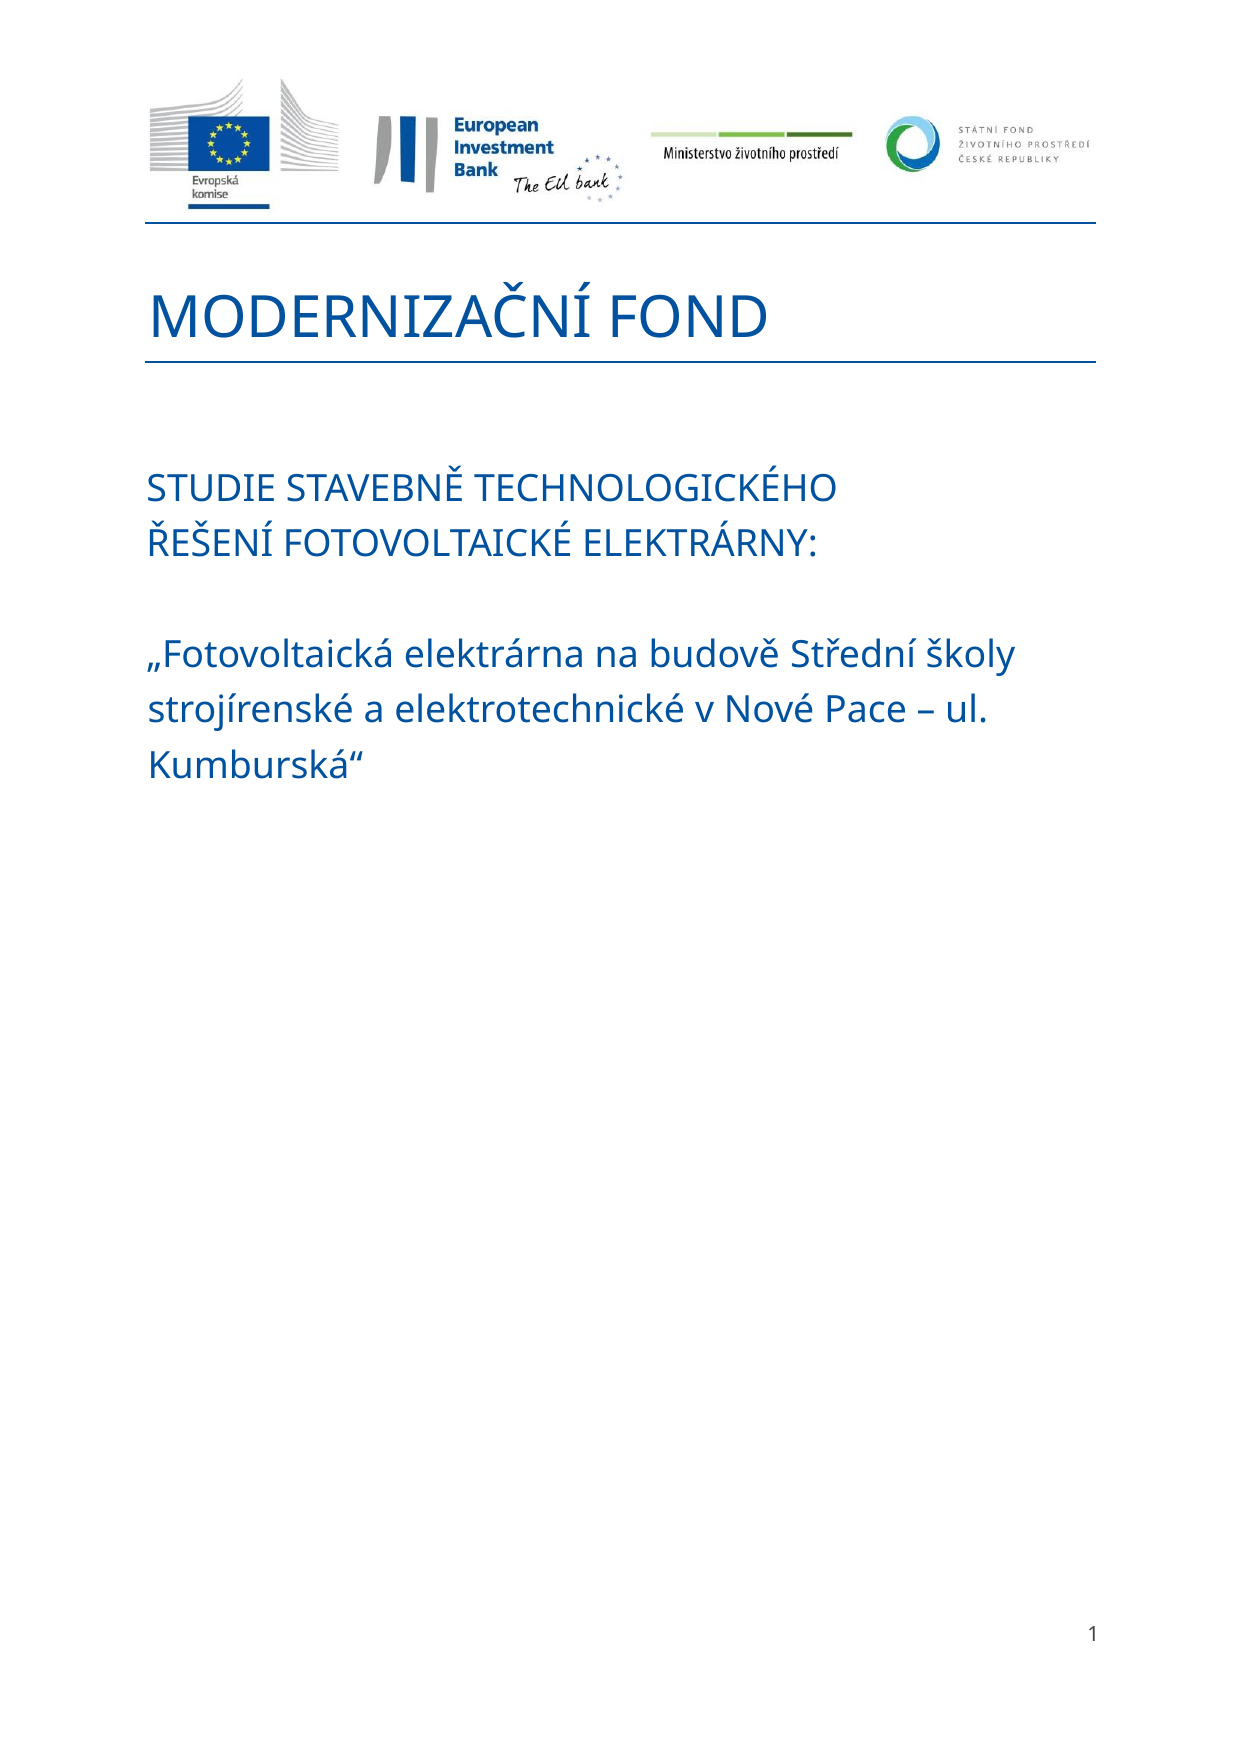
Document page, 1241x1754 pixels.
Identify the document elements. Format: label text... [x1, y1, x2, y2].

text MODERNIZAČNÍ FOND [148, 275, 1104, 355]
text STUDIE STAVEBNĚ TECHNOLOGICKÉHO [146, 461, 1104, 512]
text ŘEŠENÍ FOTOVOLTAICKÉ ELEKTRÁRNY: [146, 517, 1104, 568]
text „Fotovoltaická elektrárna na budově Střední školy strojírenské a elektrotechnické v Nové Pace – ul. Kumburská“ [146, 628, 1104, 789]
picture [147, 73, 1093, 213]
